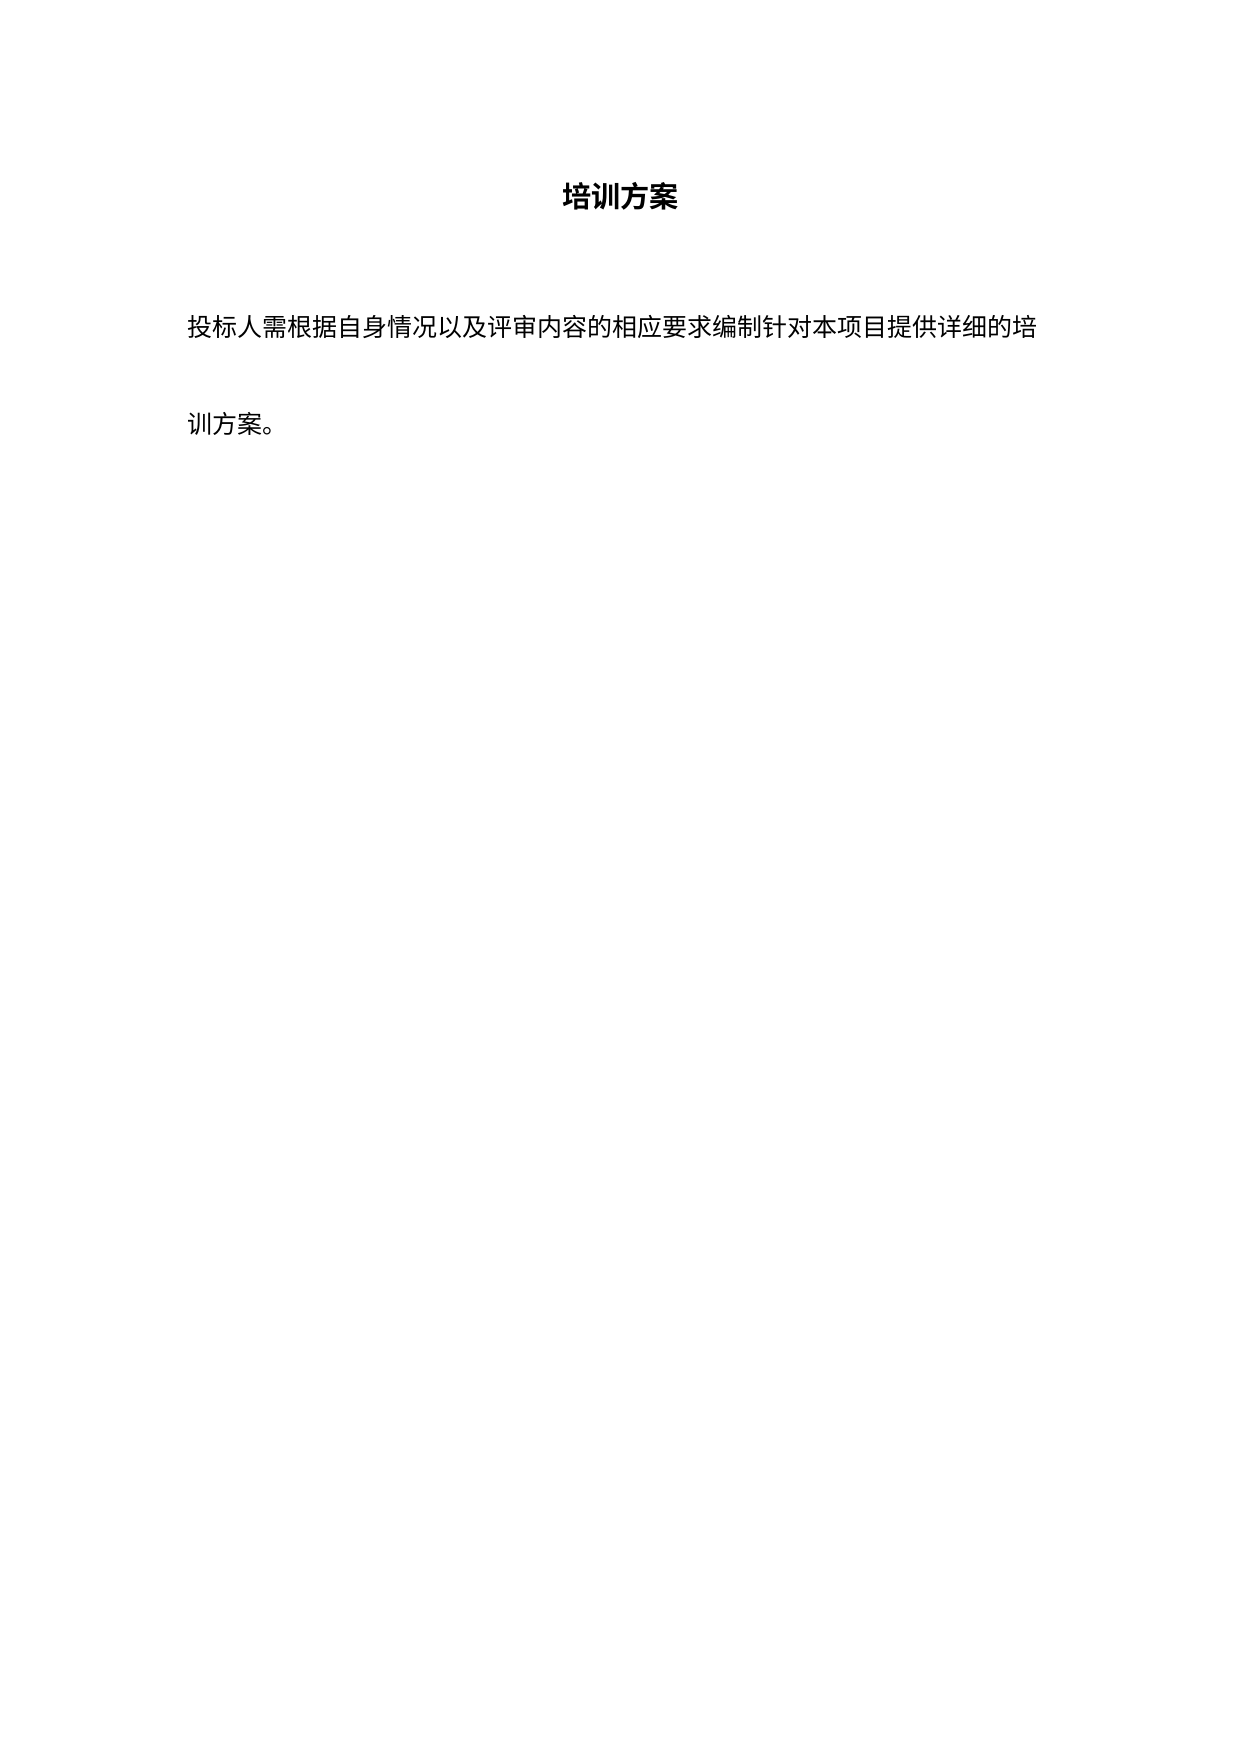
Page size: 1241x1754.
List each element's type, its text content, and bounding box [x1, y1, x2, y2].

text 培训方案 [187, 162, 1053, 227]
text 投标人需根据自身情况以及评审内容的相应要求编制针对本项目提供详细的培训方案。 [187, 293, 1053, 456]
